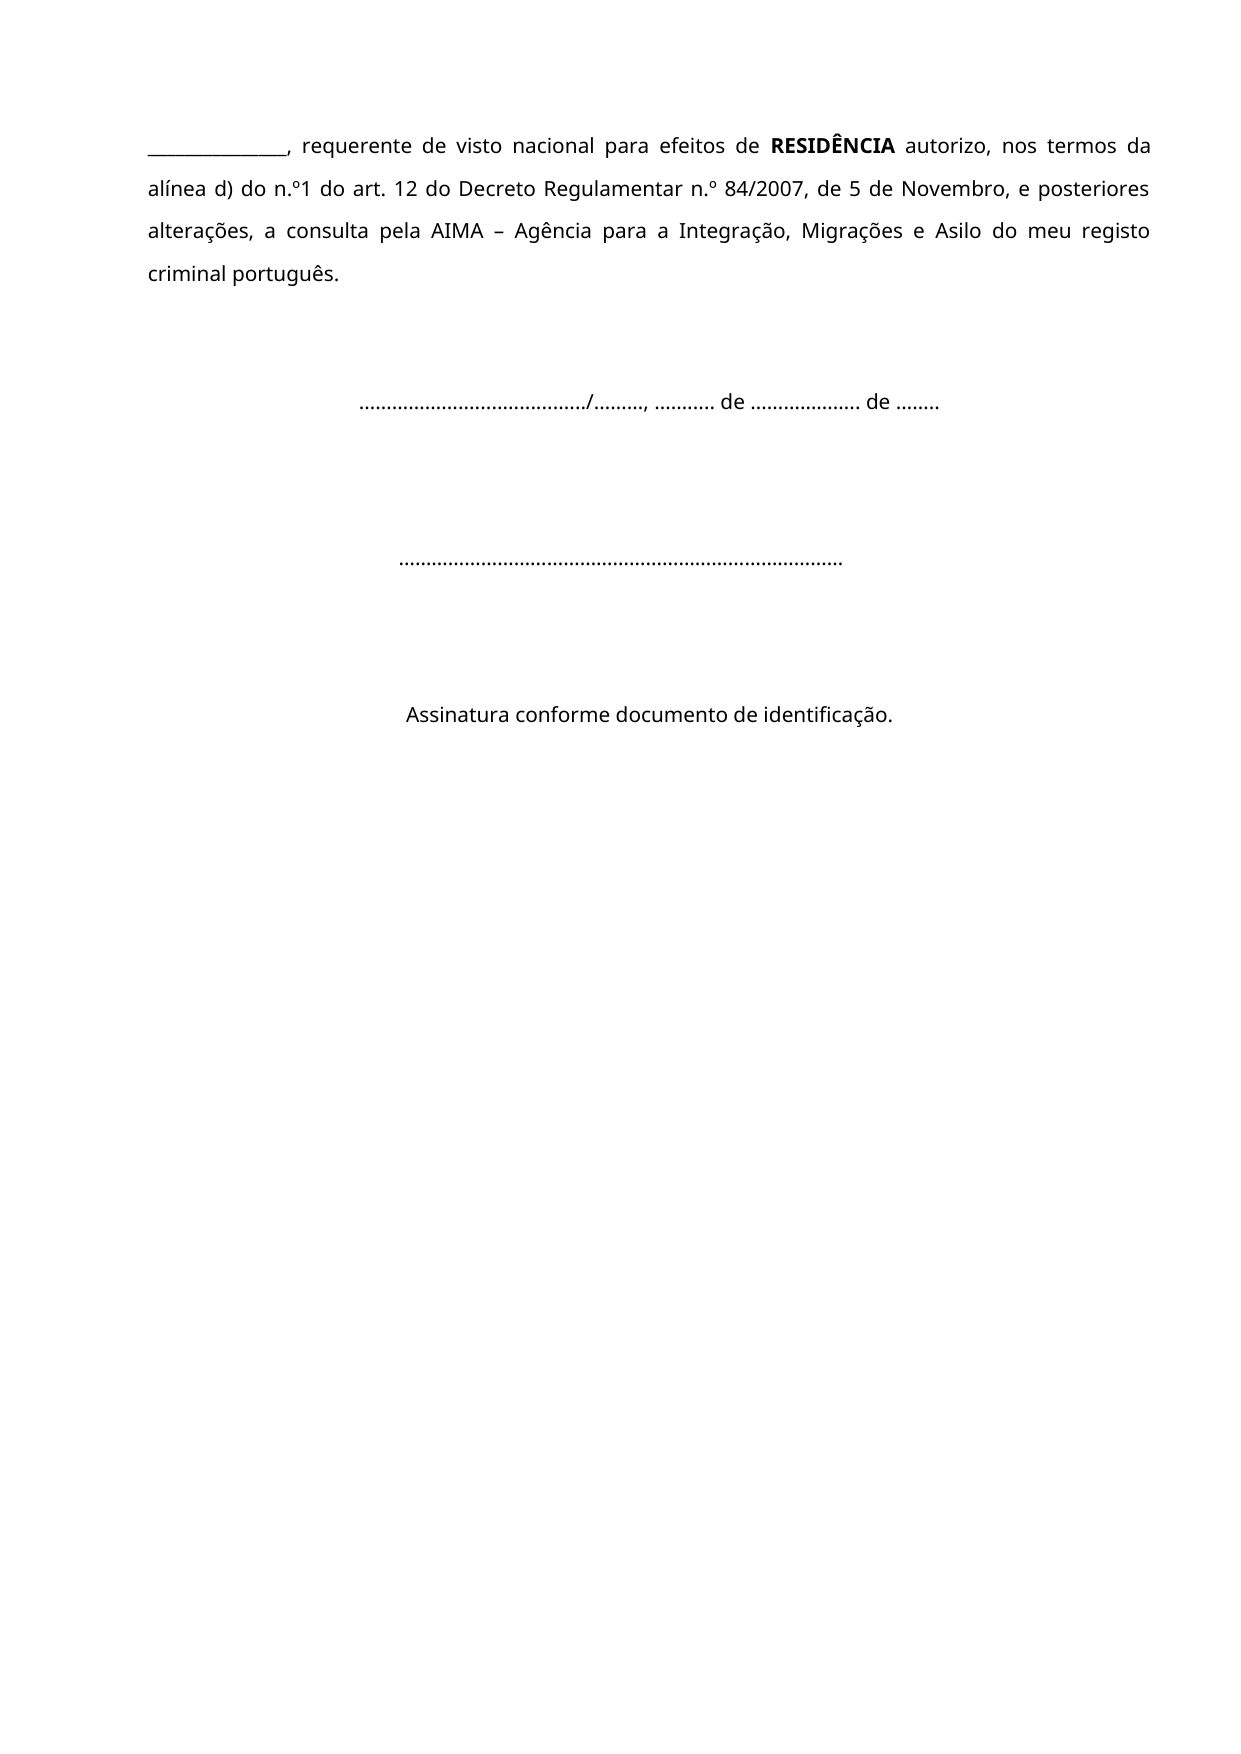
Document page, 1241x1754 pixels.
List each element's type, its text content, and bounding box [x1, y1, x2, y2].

text Assinatura conforme documento de identificação. [148, 700, 1151, 728]
text ……………........................../………, ……..... de ……………….. de …….. [148, 387, 1151, 415]
text ……………………………………………………………………… [218, 543, 1023, 572]
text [148, 131, 1151, 287]
